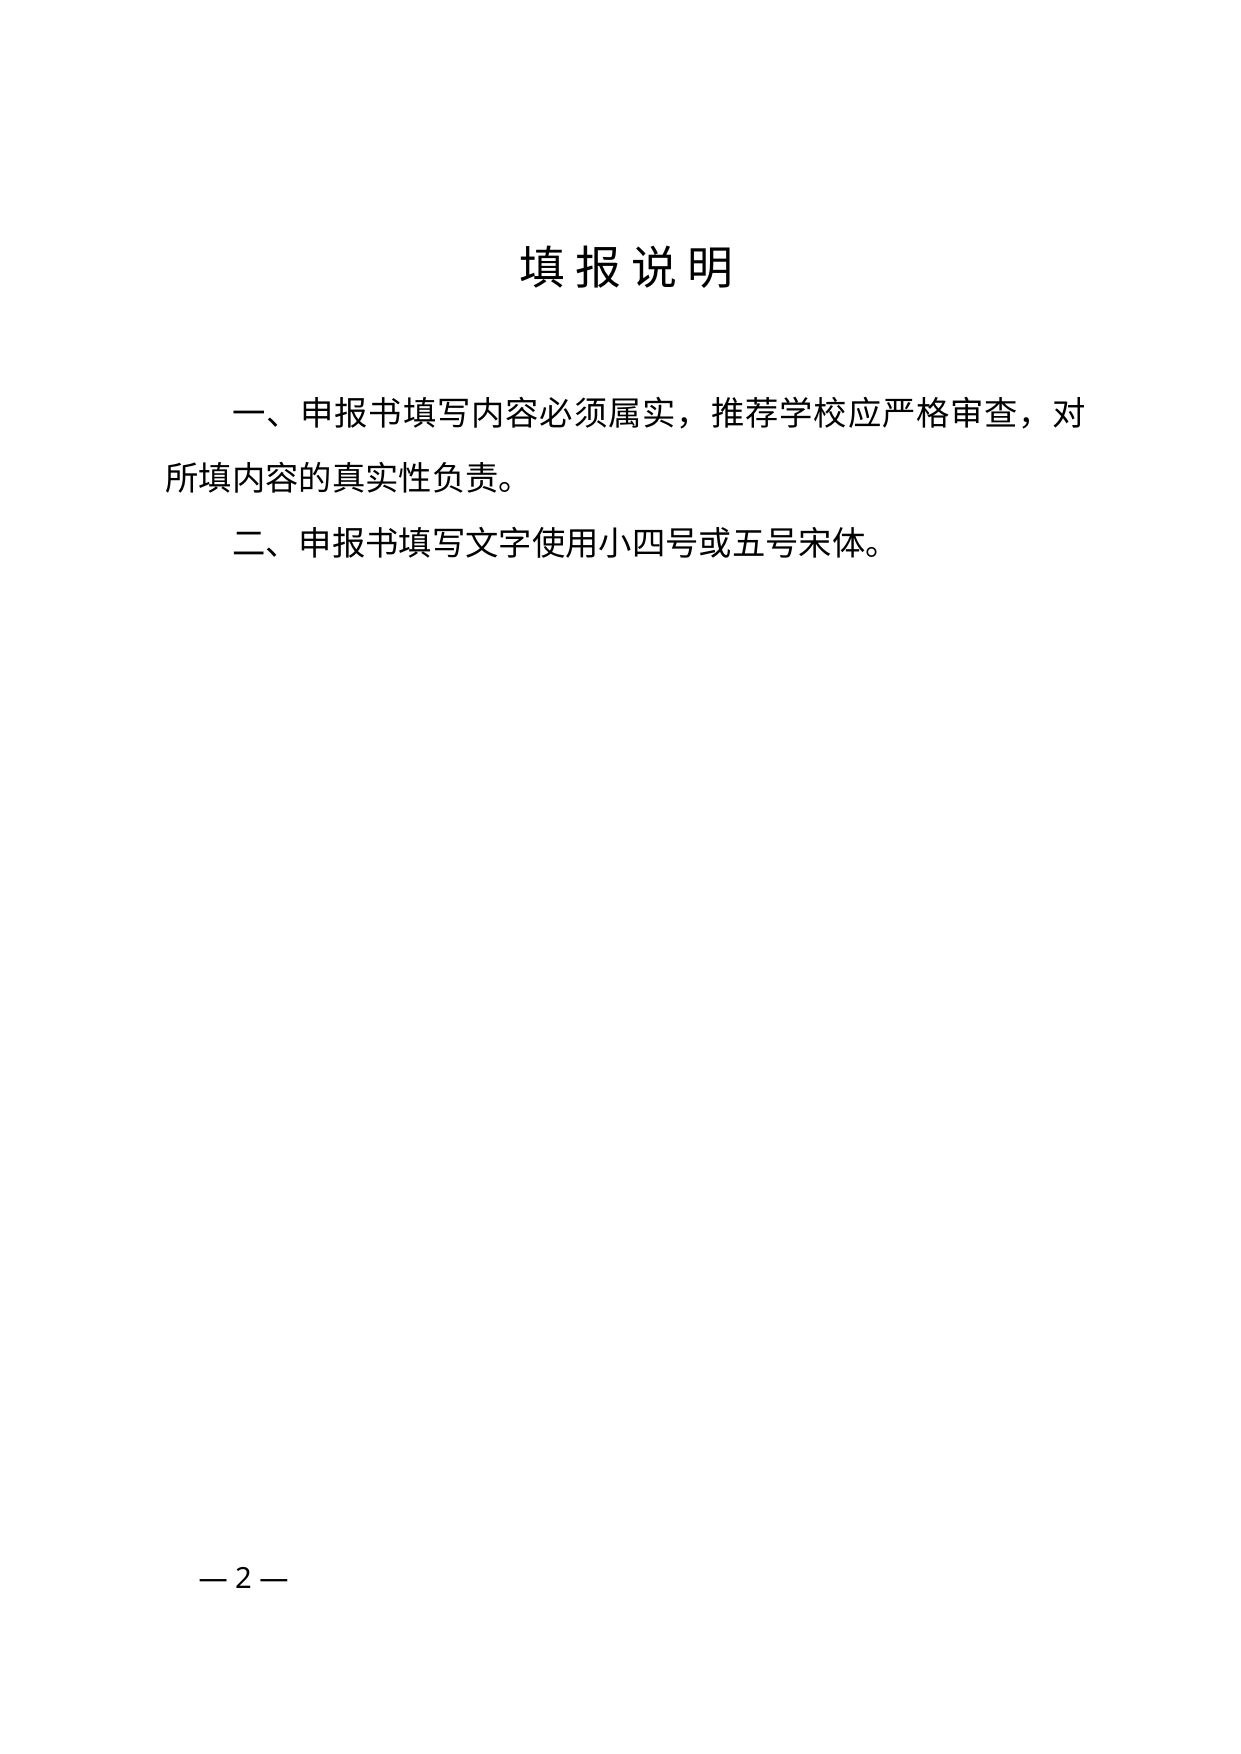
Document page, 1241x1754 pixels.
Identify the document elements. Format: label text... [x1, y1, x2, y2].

text 一、申报书填写内容必须属实，推荐学校应严格审查，对所填内容的真实性负责。 [165, 378, 1087, 508]
text 二、申报书填写文字使用小四号或五号宋体。 [165, 508, 1087, 573]
text 填 报 说 明 [165, 216, 1087, 313]
